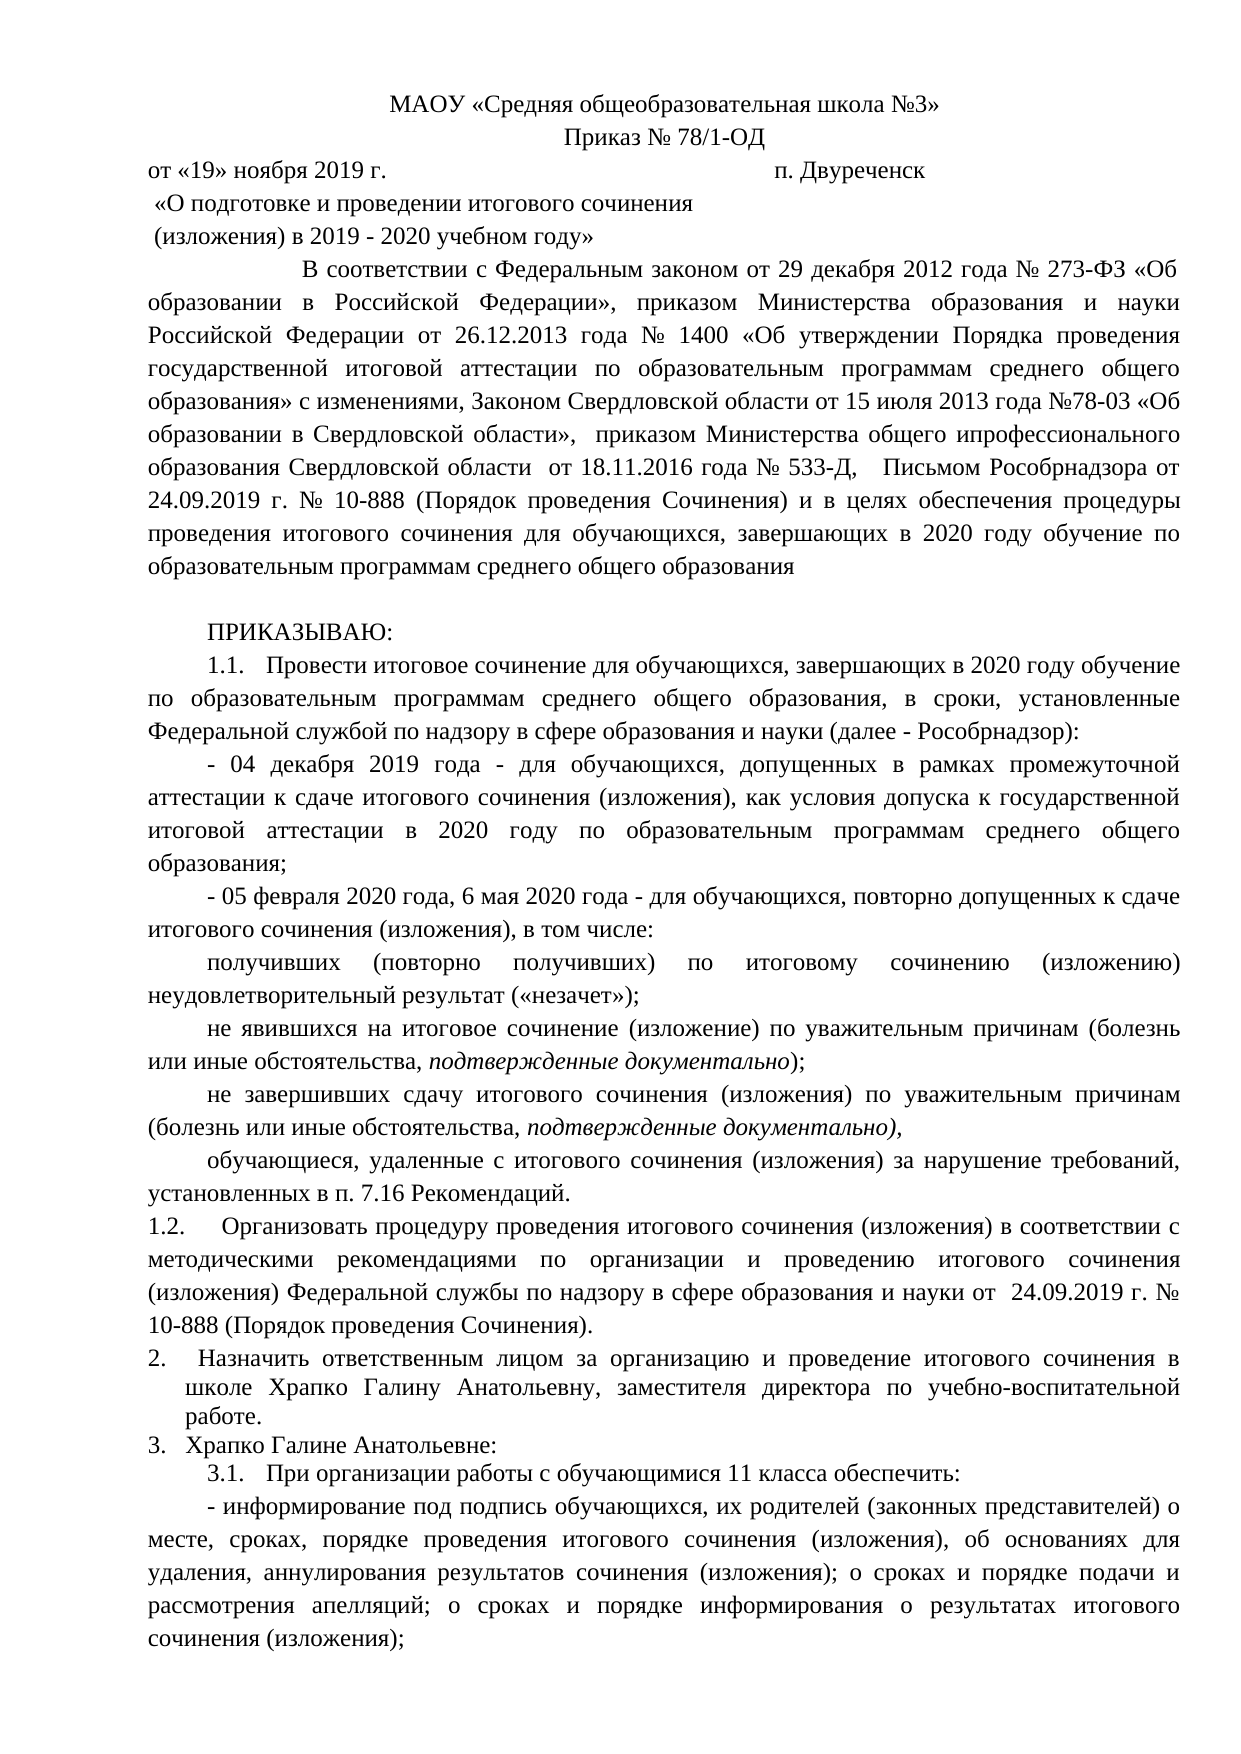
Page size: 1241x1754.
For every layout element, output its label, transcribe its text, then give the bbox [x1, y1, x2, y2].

list не завершивших сдачу итогового сочинения (изложения) по уважительным причинам (болезнь или иные обстоятельства, подтвержденные документально), [148, 1079, 1181, 1141]
list ПРИКАЗЫВАЮ: [148, 617, 1181, 646]
list - 05 февраля 2020 года, 6 мая 2020 года - для обучающихся, повторно допущенных к сдаче итогового сочинения (изложения), в том числе: [148, 881, 1181, 943]
text от «19» ноября 2019 г. п. Двуреченск [148, 155, 1181, 183]
list В соответствии с Федеральным законом от 29 декабря 2012 года № 273-ФЗ «Об образовании в Российской Федерации», приказом Министерства образования и науки Российской Федерации от 26.12.2013 года № 1400 «Об утверждении Порядка проведения государственной итоговой аттестации по образовательным программам среднего общего образования» с изменениями, Законом Свердловской области от 15 июля 2013 года №78-03 «Об образовании в Свердловской области», приказом Министерства общего ипрофессионального образования Свердловской области от 18.11.2016 года № 533-Д, Письмом Рособрнадзора от 24.09.2019 г. № 10-888 (Порядок проведения Сочинения) и в целях обеспечения процедуры проведения итогового сочинения для обучающихся, завершающих в 2020 году обучение по образовательным программам среднего общего образования [148, 254, 1181, 580]
list - информирование под подпись обучающихся, их родителей (законных представителей) о месте, сроках, порядке проведения итогового сочинения (изложения), об основаниях для удаления, аннулирования результатов сочинения (изложения); о сроках и порядке подачи и рассмотрения апелляций; о сроках и порядке информирования о результатах итогового сочинения (изложения); [148, 1491, 1181, 1652]
list При организации работы с обучающимися 11 класса обеспечить: [148, 1458, 1181, 1487]
list Назначить ответственным лицом за организацию и проведение итогового сочинения в школе Храпко Галину Анатольевну, заместителя директора по учебно-воспитательной работе. [148, 1343, 1181, 1430]
list обучающиеся, удаленные с итогового сочинения (изложения) за нарушение требований, установленных в п. 7.16 Рекомендаций. [148, 1145, 1181, 1207]
list получивших (повторно получивших) по итоговому сочинению (изложению) неудовлетворительный результат («незачет»); [148, 947, 1181, 1009]
list «О подготовке и проведении итогового сочинения [148, 188, 1181, 216]
list Храпко Галине Анатольевне: [148, 1430, 1181, 1458]
list Организовать процедуру проведения итогового сочинения (изложения) в соответствии с методическими рекомендациями по организации и проведению итогового сочинения (изложения) Федеральной службы по надзору в сфере образования и науки от 24.09.2019 г. № 10-888 (Порядок проведения Сочинения). [148, 1211, 1181, 1339]
list - 04 декабря 2019 года - для обучающихся, допущенных в рамках промежуточной аттестации к сдаче итогового сочинения (изложения), как условия допуска к государственной итоговой аттестации в 2020 году по образовательным программам среднего общего образования; [148, 749, 1181, 877]
list (изложения) в 2019 - 2020 учебном году» [148, 221, 1181, 249]
list Провести итоговое сочинение для обучающихся, завершающих в 2020 году обучение по образовательным программам среднего общего образования, в сроки, установленные Федеральной службой по надзору в сфере образования и науки (далее - Рособрнадзор): [148, 650, 1181, 745]
text МАОУ «Средняя общеобразовательная школа №3» [148, 89, 1181, 117]
list не явившихся на итоговое сочинение (изложение) по уважительным причинам (болезнь или иные обстоятельства, подтвержденные документально); [148, 1013, 1181, 1075]
text Приказ № 78/1-ОД [148, 122, 1181, 150]
